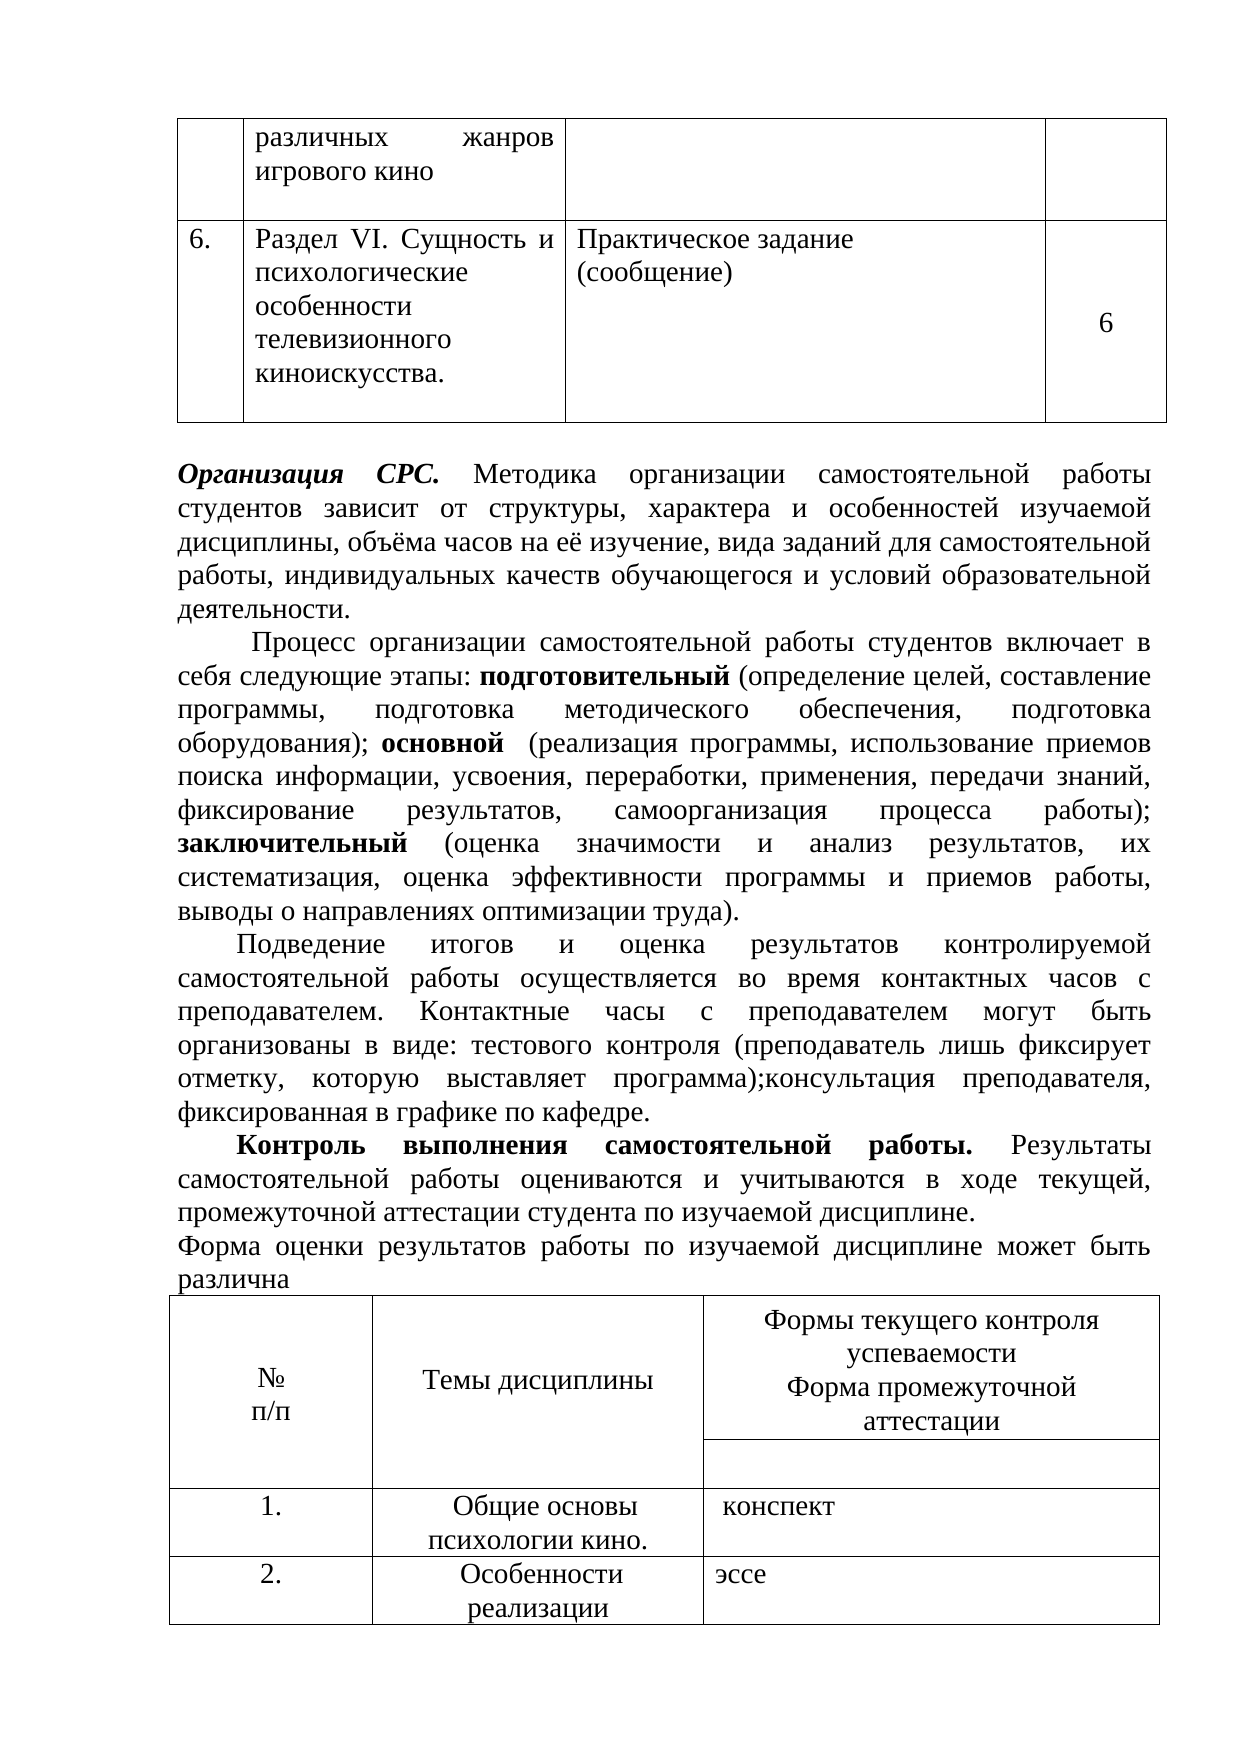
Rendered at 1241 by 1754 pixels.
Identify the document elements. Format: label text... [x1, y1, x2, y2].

table_cell 1. [170, 1489, 372, 1556]
table_cell конспект [704, 1489, 1159, 1556]
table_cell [566, 119, 1045, 220]
table_cell Практическое задание (сообщение) [566, 221, 1045, 422]
table_cell Общие основы психологии кино. [373, 1489, 703, 1556]
text Организация СРС. Методика организации самостоятельной работы студентов зависит от структуры, характера и особенностей изучаемой дисциплины, объёма часов на её изучение, вида заданий для самостоятельной работы, индивидуальных качеств обучающегося и условий образовательной деятельности. [177, 457, 1152, 624]
table_header Формы текущего контроля успеваемости Форма промежуточной аттестации [704, 1296, 1159, 1439]
table_cell эссе [704, 1557, 1159, 1624]
table_cell 5. [178, 119, 243, 220]
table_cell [373, 1557, 703, 1624]
text Форма оценки результатов работы по изучаемой дисциплине может быть различна [177, 1228, 1152, 1295]
table_cell [704, 1440, 1159, 1487]
table_cell 6 [1046, 119, 1166, 220]
table_cell Раздел VI. Сущность и психологические особенности телевизионного киноискусства. [244, 221, 565, 422]
table_cell 2. [170, 1557, 372, 1624]
text Процесс организации самостоятельной работы студентов включает в себя следующие этапы: подготовительный (определение целей, составление программы, подготовка методического обеспечения, подготовка оборудования); основной (реализация программы, использование приемов поиска информации, усвоения, переработки, применения, передачи знаний, фиксирование результатов, самоорганизация процесса работы); заключительный (оценка значимости и анализ результатов, их систематизация, оценка эффективности программы и приемов работы, выводы о направлениях оптимизации труда). [177, 624, 1152, 926]
table_header № п/п [170, 1296, 372, 1487]
table_cell 6. [178, 221, 243, 422]
text Контроль выполнения самостоятельной работы. Результаты самостоятельной работы оцениваются и учитываются в ходе текущей, промежуточной аттестации студента по изучаемой дисциплине. [177, 1127, 1152, 1228]
table_header Темы дисциплины [373, 1296, 703, 1487]
text Подведение итогов и оценка результатов контролируемой самостоятельной работы осуществляется во время контактных часов с преподавателем. Контактные часы с преподавателем могут быть организованы в виде: тестового контроля (преподаватель лишь фиксирует отметку, которую выставляет программа);консультация преподавателя, фиксированная в графике по кафедре. [177, 926, 1152, 1127]
table_cell 6 [1046, 221, 1166, 422]
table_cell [244, 119, 565, 220]
